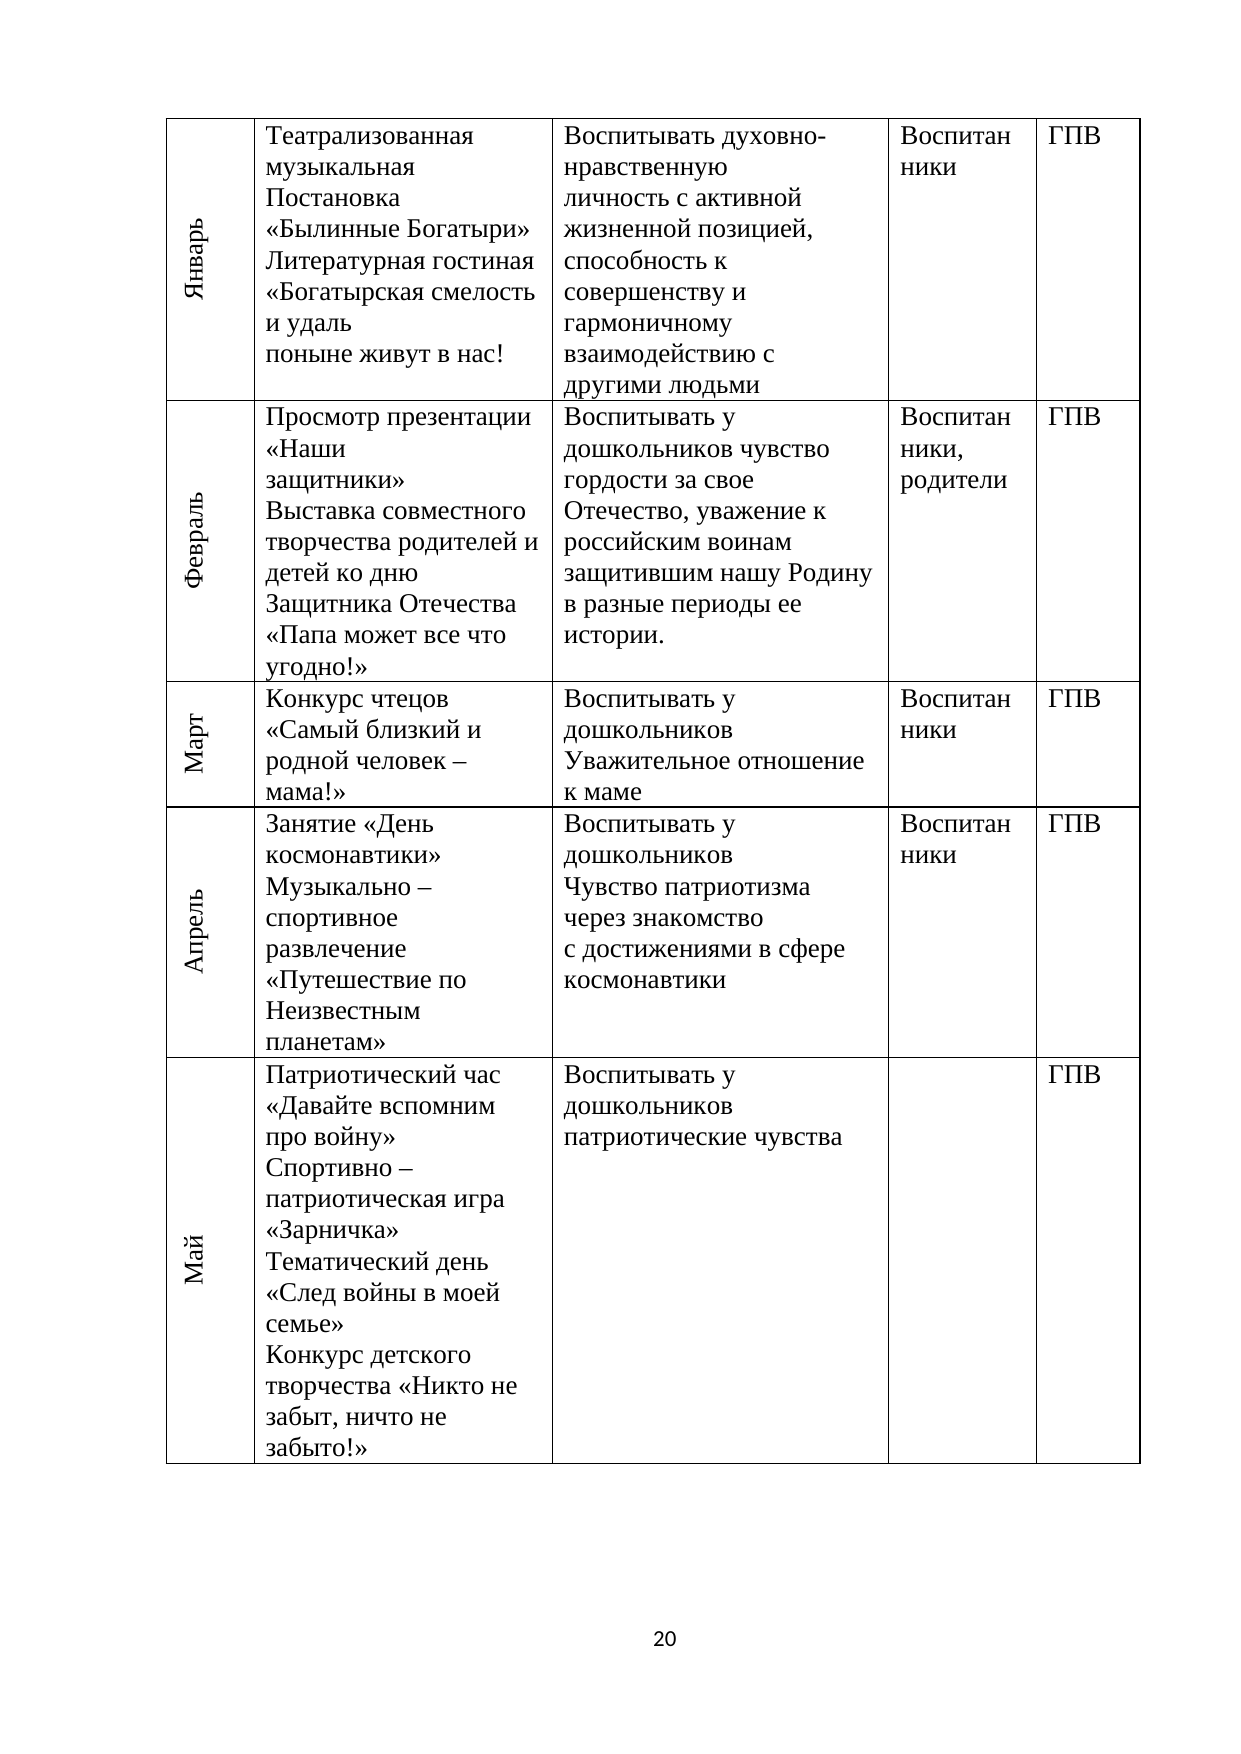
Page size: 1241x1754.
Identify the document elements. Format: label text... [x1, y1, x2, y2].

table_cell ГПВ [1037, 119, 1139, 399]
table_cell Январь [167, 119, 254, 399]
table_cell ГПВ [1037, 808, 1139, 1057]
table_cell Воспитанники [889, 119, 1036, 399]
table_cell ГПВ [1037, 682, 1139, 806]
table_cell Воспитанники [889, 682, 1036, 806]
table_cell Апрель [167, 808, 254, 1057]
table_cell Воспитывать у дошкольников Уважительное отношение к маме [553, 682, 888, 806]
table_cell Воспитанники [889, 808, 1036, 1057]
table_cell Воспитывать у дошкольников патриотические чувства [553, 1058, 888, 1463]
table_cell Май [167, 1058, 254, 1463]
table_cell Воспитывать духовно-нравственную личность с активной жизненной позицией, способность к совершенству и гармоничному взаимодействию с другими людьми [553, 119, 888, 399]
table_cell Март [167, 682, 254, 806]
table_cell Патриотический час «Давайте вспомним про войну» Спортивно –патриотическая игра «Зарничка» Тематический день «След войны в моей семье» Конкурс детского творчества «Никто не забыт, ничто не забыто!» [255, 1058, 552, 1463]
table_cell Воспитанники, родители [889, 401, 1036, 681]
table_cell Театрализованная музыкальная Постановка «Былинные Богатыри» Литературная гостиная «Богатырская смелость и удаль поныне живут в нас! [255, 119, 552, 399]
table_cell ГПВ [1037, 401, 1139, 681]
table_cell Занятие «День космонавтики» Музыкально –спортивное развлечение «Путешествие по Неизвестным планетам» [255, 808, 552, 1057]
table_cell Февраль [167, 401, 254, 681]
table_cell Просмотр презентации «Наши защитники» Выставка совместного творчества родителей и детей ко дню Защитника Отечества «Папа может все что угодно!» [255, 401, 552, 681]
table_cell Воспитывать у дошкольников Чувство патриотизма через знакомство с достижениями в сфере космонавтики [553, 808, 888, 1057]
table_cell Воспитывать у дошкольников чувство гордости за свое Отечество, уважение к российским воинам защитившим нашу Родину в разные периоды ее истории. [553, 401, 888, 681]
table_cell ГПВ [1037, 1058, 1139, 1463]
table_cell Конкурс чтецов «Самый близкий и родной человек – мама!» [255, 682, 552, 806]
table_cell [889, 1058, 1036, 1463]
